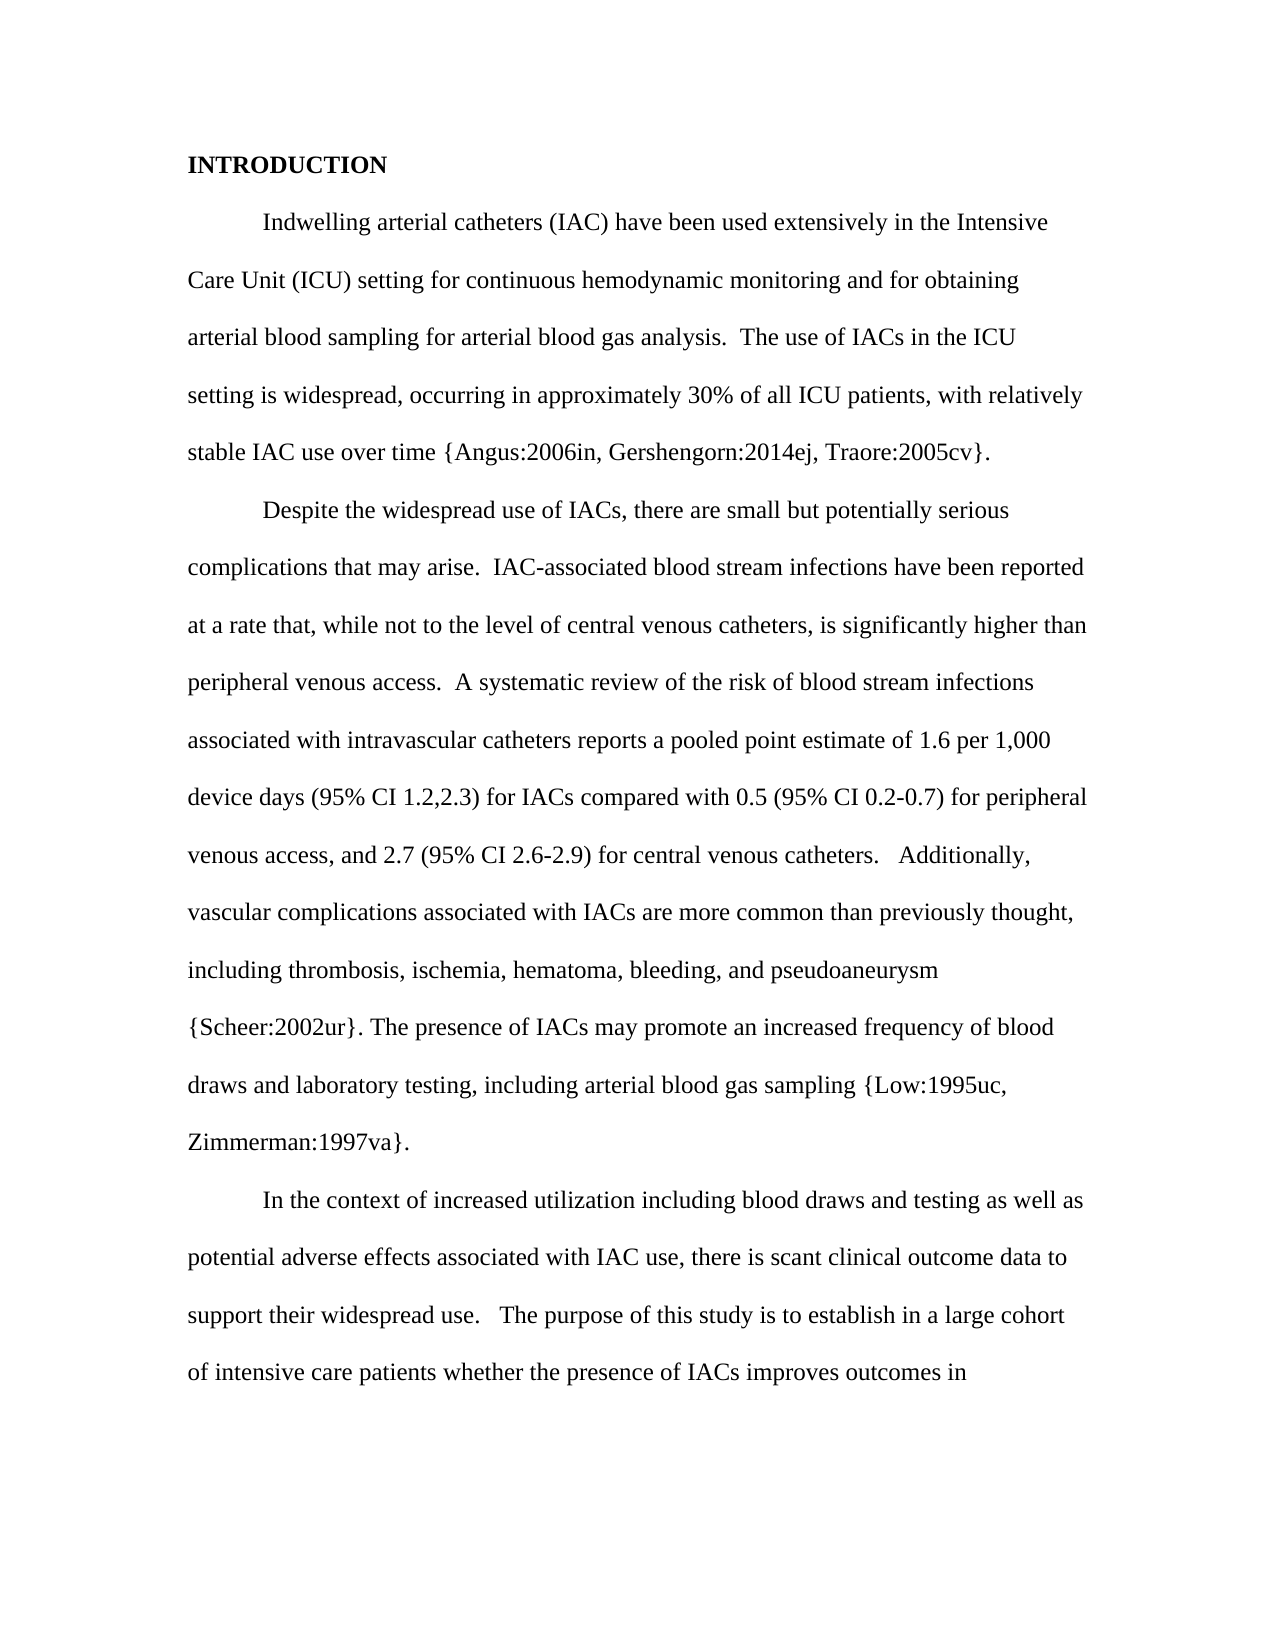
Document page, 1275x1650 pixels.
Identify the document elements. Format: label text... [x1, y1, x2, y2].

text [187, 1185, 1087, 1386]
text Despite the widespread use of IACs, there are small but potentially serious complications that may arise. IAC-associated blood stream infections have been reported at a rate that, while not to the level of central venous catheters, is significantly higher than peripheral venous access. A systematic review of the risk of blood stream infections associated with intravascular catheters reports a pooled point estimate of 1.6 per 1,000 device days (95% CI 1.2,2.3) for IACs compared with 0.5 (95% CI 0.2-0.7) for peripheral venous access, and 2.7 (95% CI 2.6-2.9) for central venous catheters. Additionally, vascular complications associated with IACs are more common than previously thought, including thrombosis, ischemia, hematoma, bleeding, and pseudoaneurysm {Scheer:2002ur}. The presence of IACs may promote an increased frequency of blood draws and laboratory testing, including arterial blood gas sampling {Low:1995uc, Zimmerman:1997va}. [187, 495, 1087, 1156]
text Indwelling arterial catheters (IAC) have been used extensively in the Intensive Care Unit (ICU) setting for continuous hemodynamic monitoring and for obtaining arterial blood sampling for arterial blood gas analysis. The use of IACs in the ICU setting is widespread, occurring in approximately 30% of all ICU patients, with relatively stable IAC use over time {Angus:2006in, Gershengorn:2014ej, Traore:2005cv}. [187, 207, 1087, 466]
text INTRODUCTION [187, 150, 1087, 179]
